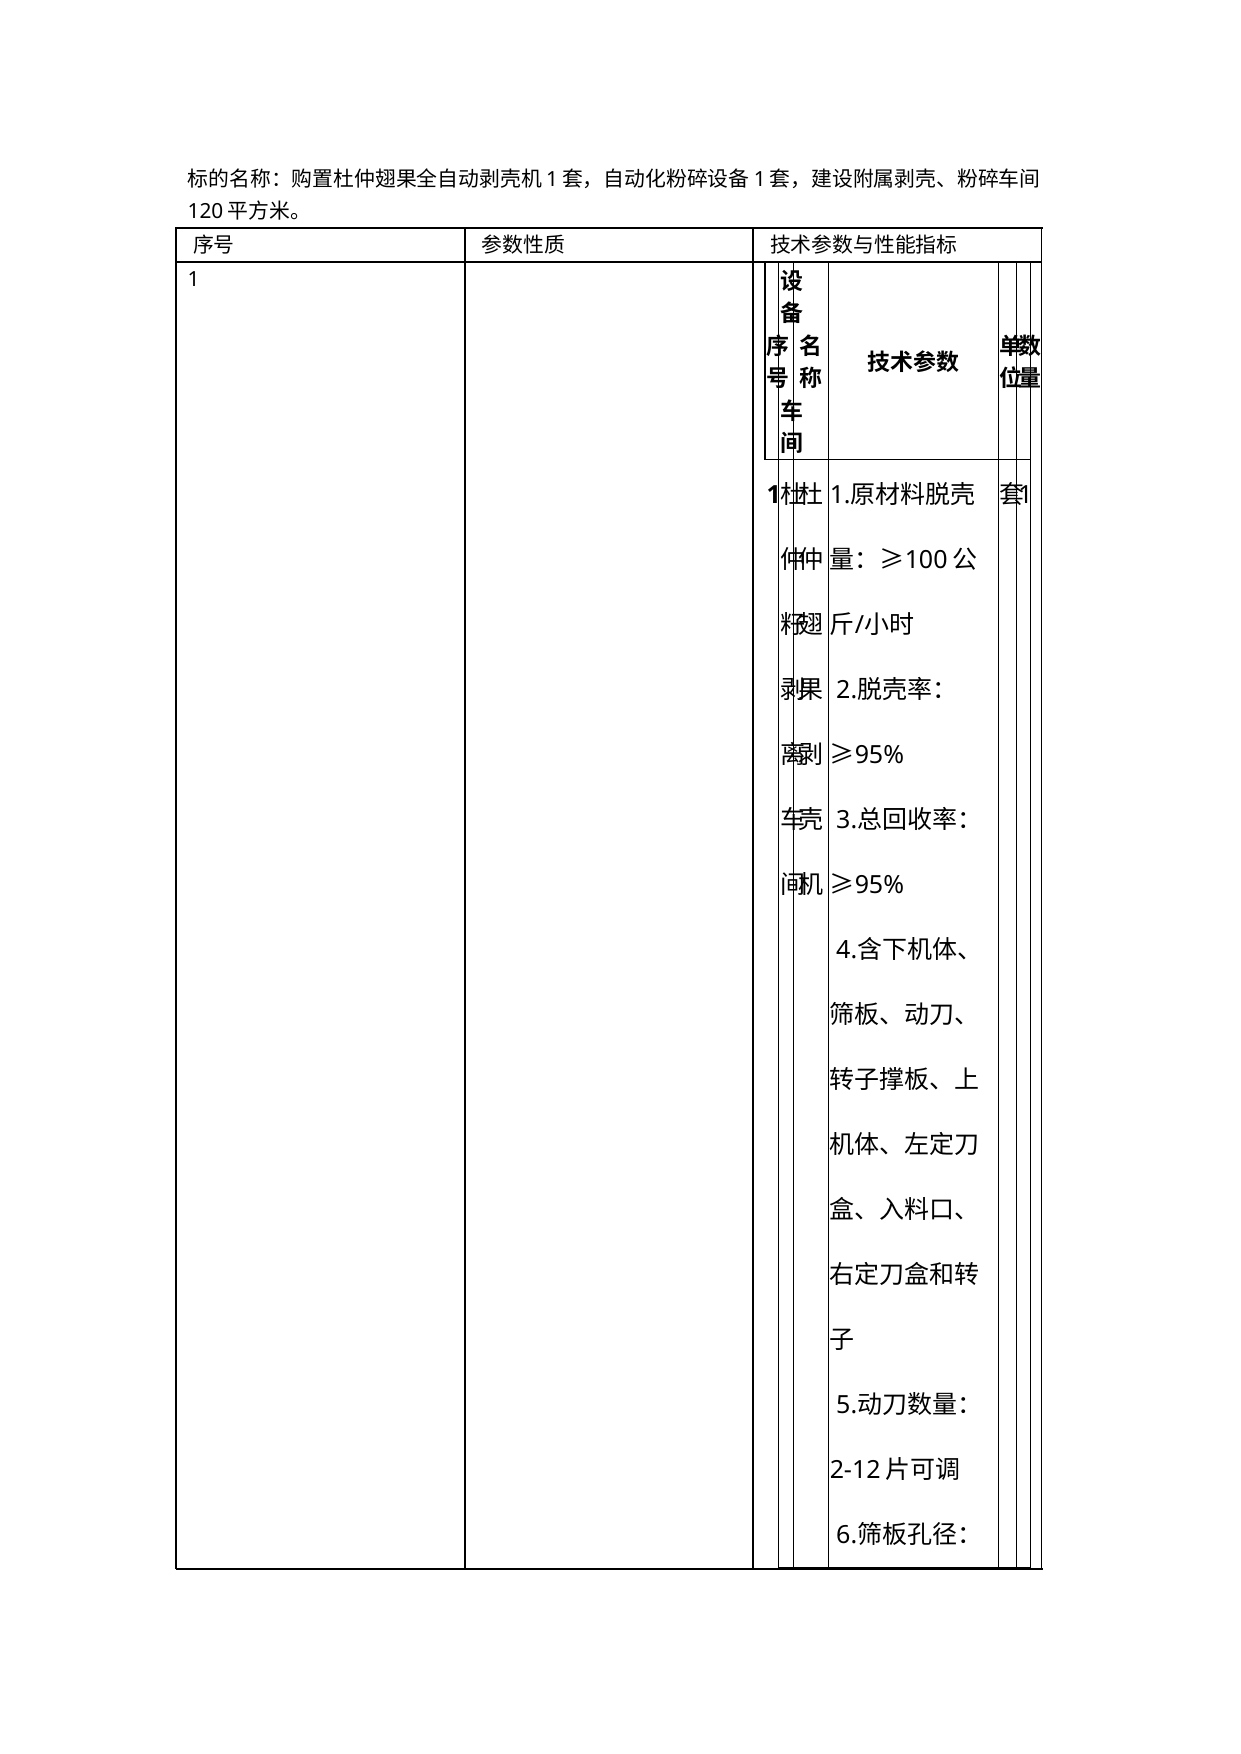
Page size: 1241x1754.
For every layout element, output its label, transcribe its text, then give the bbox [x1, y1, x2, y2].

table_cell [779, 263, 793, 459]
table_cell [1017, 343, 1030, 374]
table_cell [779, 460, 793, 1567]
table_cell [999, 460, 1016, 1567]
table_header 序号 [177, 229, 464, 261]
table_cell [1017, 460, 1030, 1567]
table_cell [794, 263, 828, 459]
table_cell [829, 460, 998, 1567]
table_cell [999, 263, 1016, 459]
text 标的名称：购置杜仲翅果全自动剥壳机1套，自动化粉碎设备1套，建设附属剥壳、粉碎车间120平方米。 [187, 162, 1053, 227]
table_header 技术参数与性能指标 [754, 229, 1041, 261]
table_cell [829, 263, 998, 459]
table_cell [754, 263, 778, 1568]
table_cell [1031, 263, 1041, 1568]
table_cell [794, 460, 828, 1567]
table_cell [1017, 263, 1030, 339]
table_cell [466, 263, 752, 1568]
table_cell 1 [177, 263, 464, 1568]
table_cell [1017, 387, 1030, 459]
table_cell [1017, 376, 1028, 384]
table_header 参数性质 [466, 229, 752, 261]
